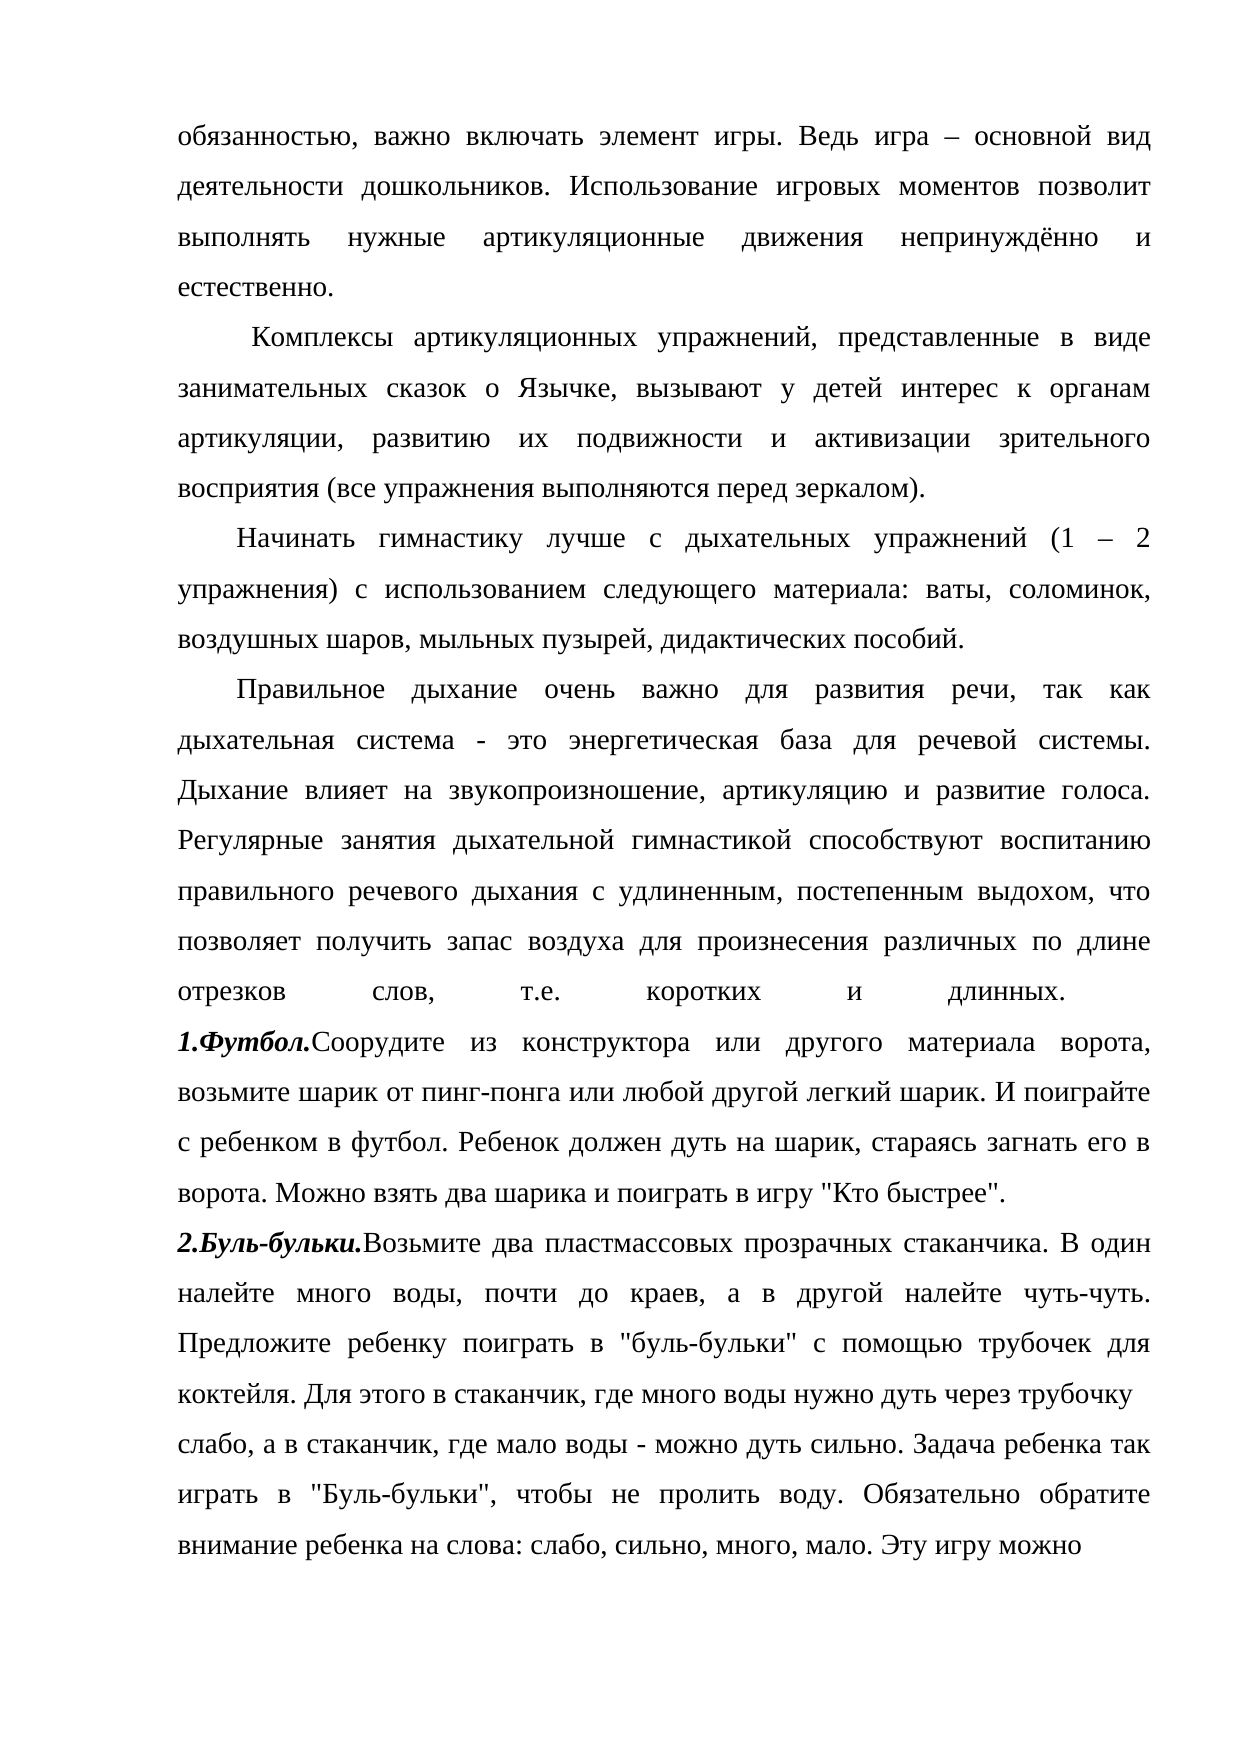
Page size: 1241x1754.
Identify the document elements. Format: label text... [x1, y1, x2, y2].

text слабо, а в стаканчик, где мало воды - можно дуть сильно. Задача ребенка так играть в "Буль-бульки", чтобы не пролить воду. Обязательно обратите внимание ребенка на слова: слабо, сильно, много, мало. Эту игру можно [177, 1426, 1152, 1560]
text Начинать гимнастику лучше с дыхательных упражнений (1 – 2 упражнения) с использованием следующего материала: ваты, соломинок, воздушных шаров, мыльных пузырей, дидактических пособий. [177, 521, 1152, 655]
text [177, 118, 1152, 303]
text Правильное дыхание очень важно для развития речи, так как дыхательная система - это энергетическая база для речевой системы. Дыхание влияет на звукопроизношение, артикуляцию и развитие голоса. Регулярные занятия дыхательной гимнастикой способствуют воспитанию правильного речевого дыхания с удлиненным, постепенным выдохом, что позволяет получить запас воздуха для произнесения различных по длине отрезков слов, т.е. коротких и длинных. 1.Футбол.Соорудите из конструктора или другого материала ворота, возьмите шарик от пинг-понга или любой другой легкий шарик. И поиграйте с ребенком в футбол. Ребенок должен дуть на шарик, стараясь загнать его в ворота. Можно взять два шарика и поиграть в игру "Кто быстрее". [177, 672, 1152, 1208]
text 2.Буль-бульки.Возьмите два пластмассовых прозрачных стаканчика. В один налейте много воды, почти до краев, а в другой налейте чуть-чуть. Предложите ребенку поиграть в "буль-бульки" с помощью трубочек для коктейля. Для этого в стаканчик, где много воды нужно дуть через трубочку [177, 1225, 1152, 1409]
text Комплексы артикуляционных упражнений, представленные в виде занимательных сказок о Язычке, вызывают у детей интерес к органам артикуляции, развитию их подвижности и активизации зрительного восприятия (все упражнения выполняются перед зеркалом). [177, 319, 1152, 504]
